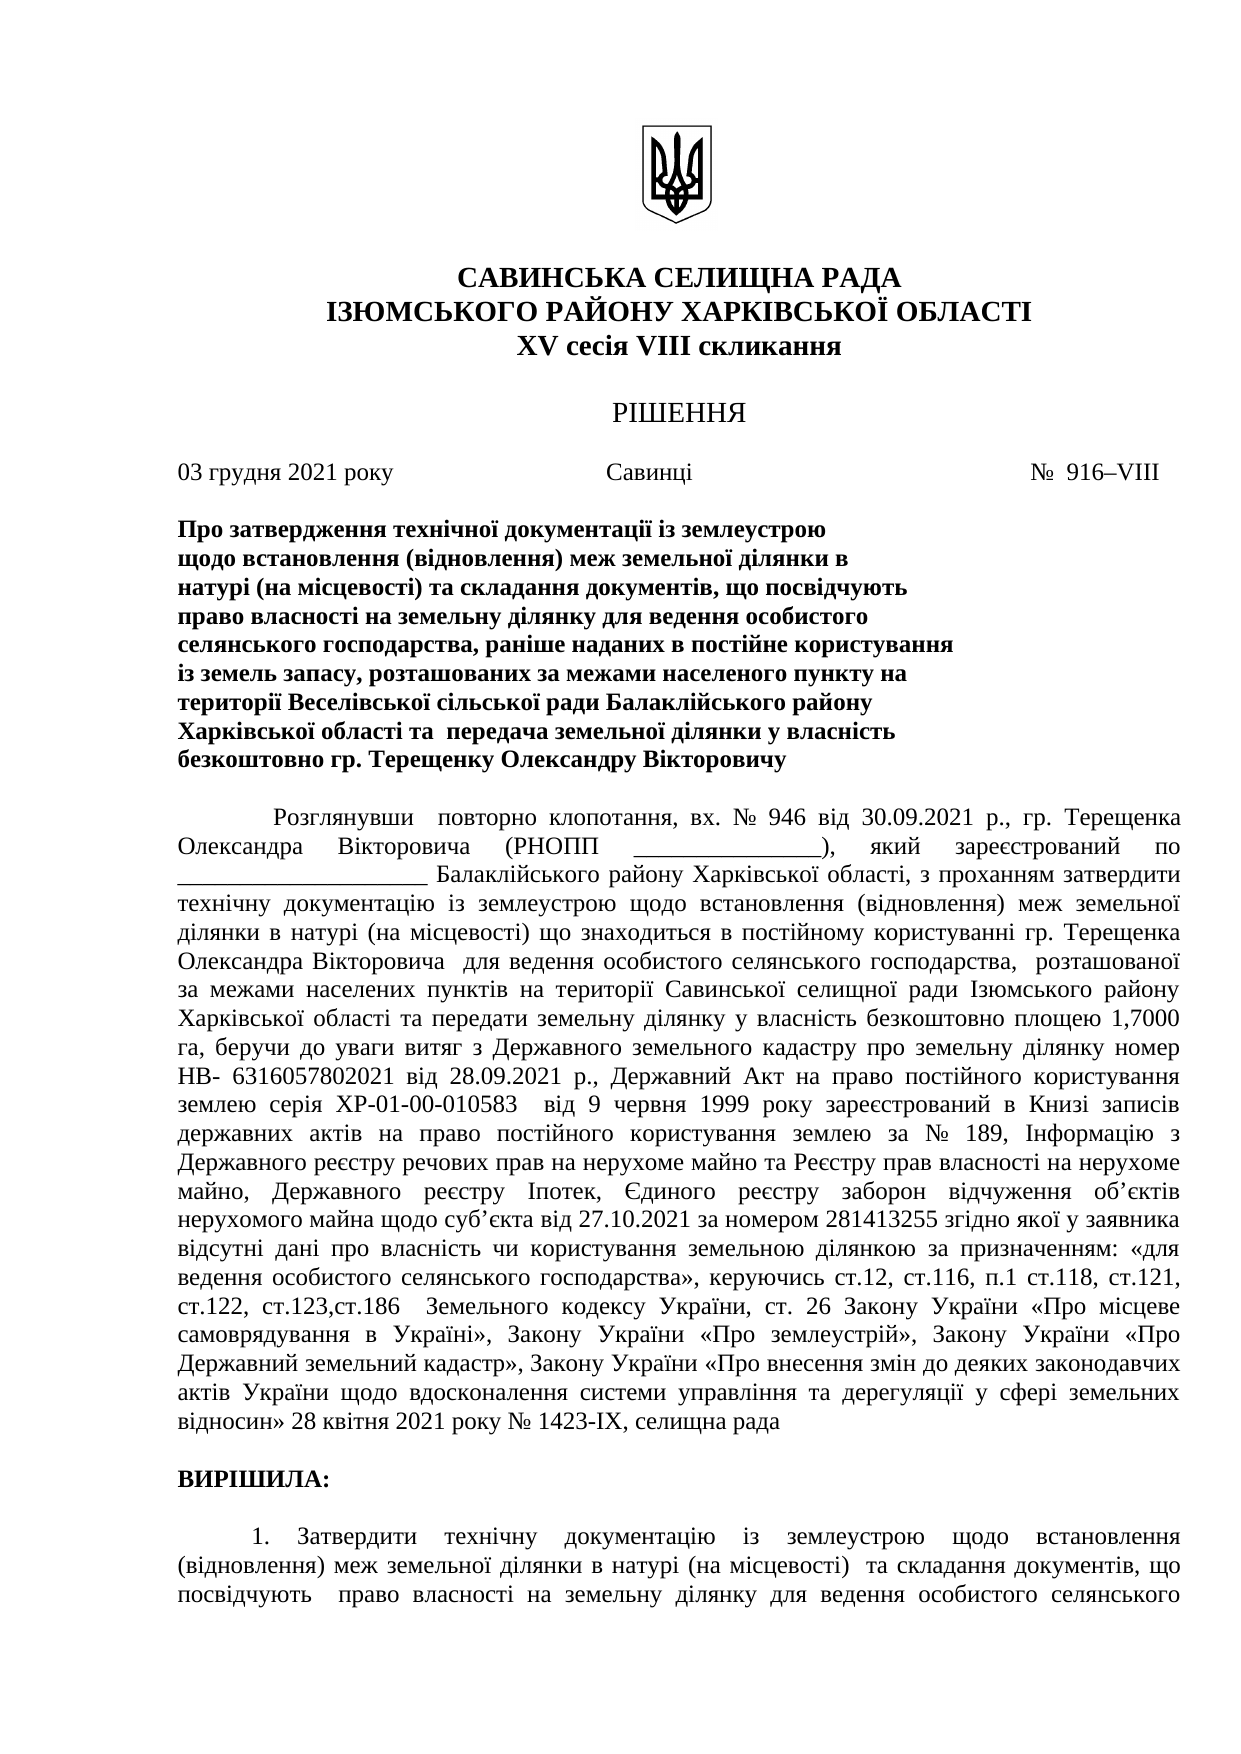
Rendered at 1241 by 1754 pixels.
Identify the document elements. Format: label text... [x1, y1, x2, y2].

text території Веселівської сільської ради Балаклійського району [177, 687, 1181, 716]
text селянського господарства, раніше наданих в постійне користування [177, 629, 1181, 658]
text із земель запасу, розташованих за межами населеного пункту на [177, 658, 1181, 687]
text ХV сесія VІІІ скликання [177, 328, 1181, 361]
text ВИРІШИЛА: [177, 1464, 1181, 1492]
text РІШЕННЯ [177, 395, 1181, 428]
text Харківської області та передача земельної ділянки у власність [177, 716, 1181, 744]
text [177, 1521, 1181, 1608]
text Розглянувши повторно клопотання, вх. № 946 від 30.09.2021 р., гр. Терещенка Олександра Вікторовича (РНОПП _______________), який зареєстрований по ____________________ Балаклійського району Харківської області, з проханням затвердити технічну документацію із землеустрою щодо встановлення (відновлення) меж земельної ділянки в натурі (на місцевості) що знаходиться в постійному користуванні гр. Терещенка Олександра Вікторовича для ведення особистого селянського господарства, розташованої за межами населених пунктів на території Савинської селищної ради Ізюмського району Харківської області та передати земельну ділянку у власність безкоштовно площею 1,7000 га, беручи до уваги витяг з Державного земельного кадастру про земельну ділянку номер НВ- 6316057802021 від 28.09.2021 р., Державний Акт на право постійного користування землею серія ХР-01-00-010583 від 9 червня 1999 року зареєстрований в Книзі записів державних актів на право постійного користування землею за № 189, Інформацію з Державного реєстру речових прав на нерухоме майно та Реєстру прав власності на нерухоме майно, Державного реєстру Іпотек, Єдиного реєстру заборон відчуження об’єктів нерухомого майна щодо суб’єкта від 27.10.2021 за номером 281413255 згідно якої у заявника відсутні дані про власність чи користування земельною ділянкою за призначенням: «для ведення особистого селянського господарства», керуючись ст.12, ст.116, п.1 ст.118, ст.121, ст.122, ст.123,ст.186 Земельного кодексу України, ст. 26 Закону України «Про місцеве самоврядування в Україні», Закону України «Про землеустрій», Закону України «Про Державний земельний кадастр», Закону України «Про внесення змін до деяких законодавчих актів України щодо вдосконалення системи управління та дерегуляції у сфері земельних відносин» 28 квітня 2021 року № 1423-IX, селищна рада [177, 802, 1181, 1435]
text право власності на земельну ділянку для ведення особистого [177, 601, 1181, 629]
text натурі (на місцевості) та складання документів, що посвідчують [177, 572, 1181, 601]
text щодо встановлення (відновлення) меж земельної ділянки в [177, 543, 1181, 572]
text Про затвердження технічної документації із землеустрою [177, 514, 1181, 543]
text 03 грудня 2021 року Савинці № 916–VIІІ [177, 457, 1200, 486]
text безкоштовно гр. Терещенку Олександру Вікторовичу [177, 744, 1181, 773]
text САВИНСЬКА СЕЛИЩНА РАДА [177, 261, 1181, 294]
text ІЗЮМСЬКОГО РАЙОНУ ХАРКІВСЬКОЇ ОБЛАСТІ [177, 294, 1181, 328]
